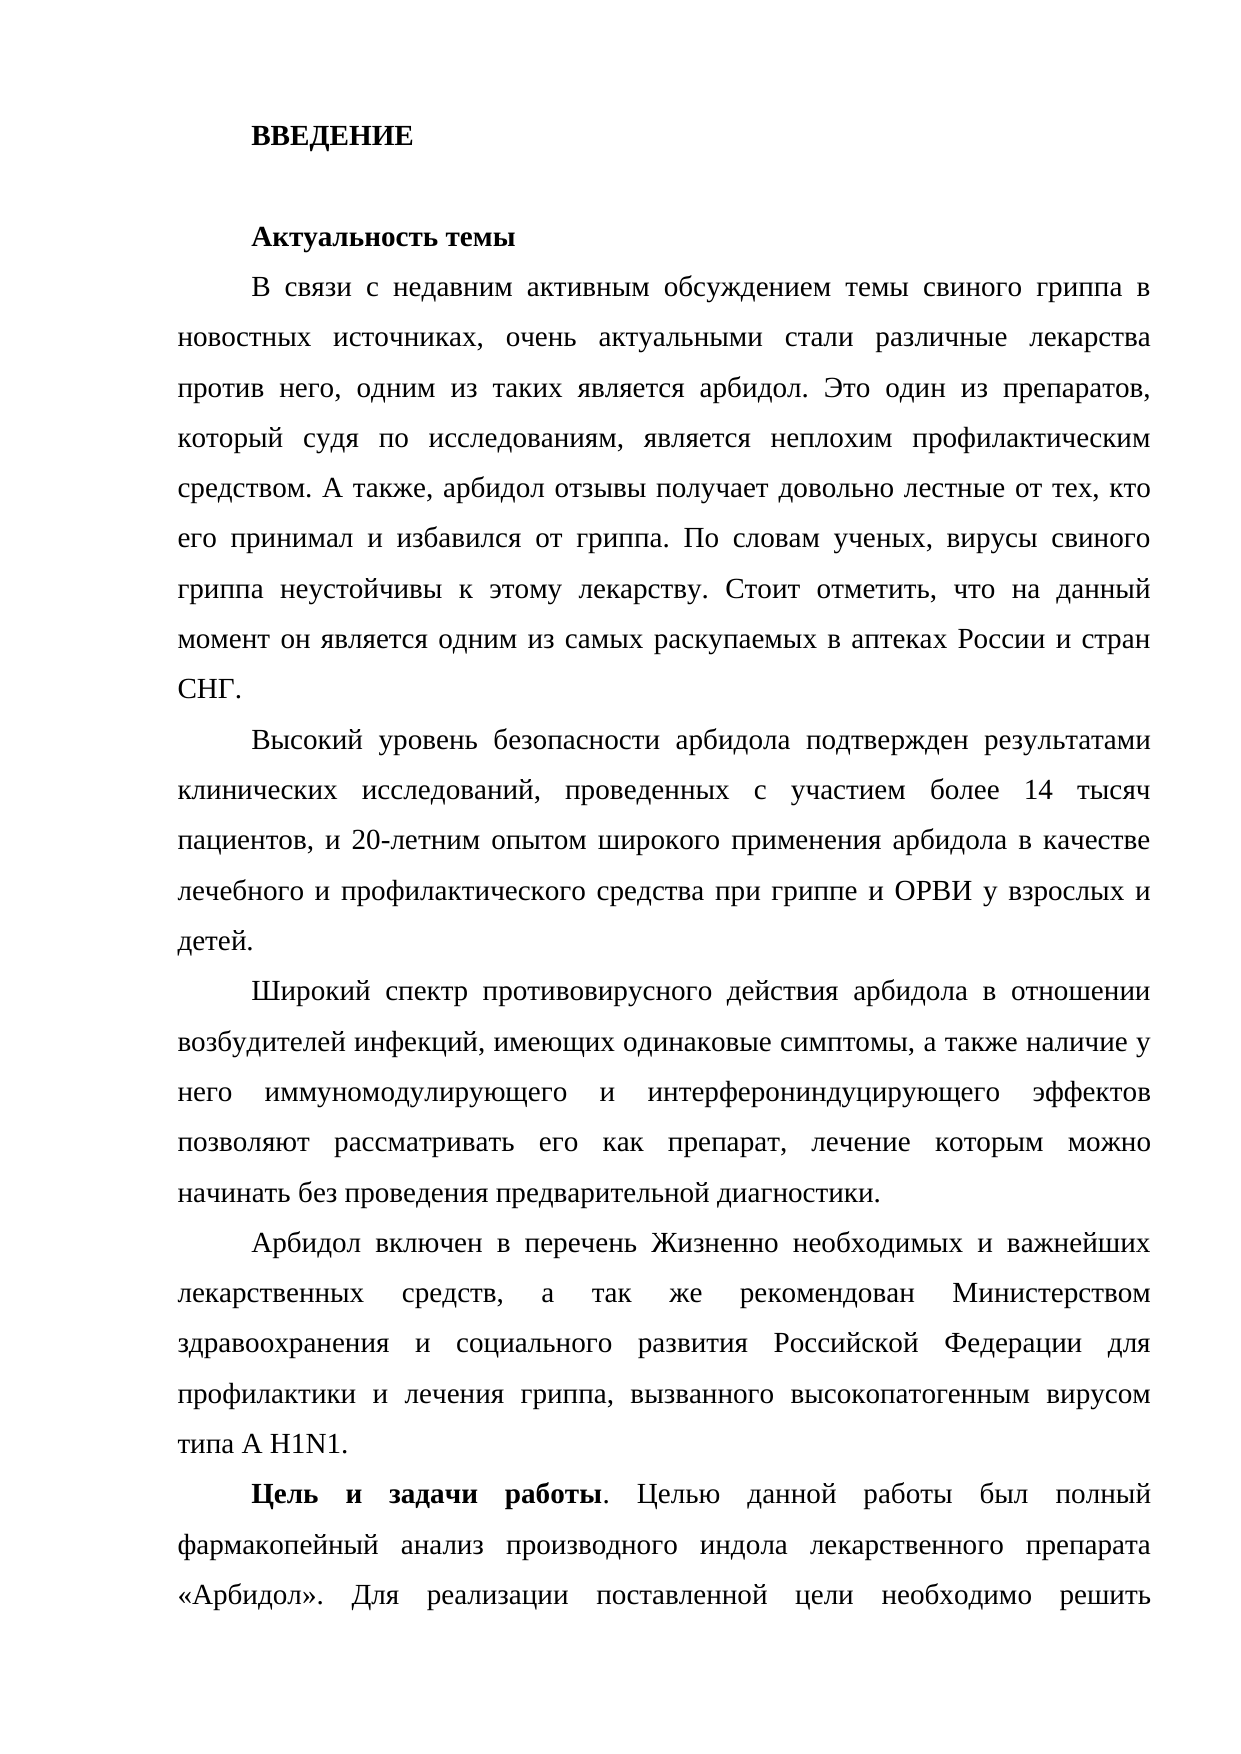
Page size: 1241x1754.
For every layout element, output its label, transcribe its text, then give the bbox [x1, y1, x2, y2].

text Высокий уровень безопасности арбидола подтвержден результатами клинических исследований, проведенных с участием более 14 тысяч пациентов, и 20-летним опытом широкого применения арбидола в качестве лечебного и профилактического средства при гриппе и ОРВИ у взрослых и детей. [177, 722, 1152, 957]
text Широкий спектр противовирусного действия арбидола в отношении возбудителей инфекций, имеющих одинаковые симптомы, а также наличие у него иммуномодулирующего и интерферониндуцирующего эффектов позволяют рассматривать его как препарат, лечение которым можно начинать без проведения предварительной диагностики. [177, 973, 1152, 1208]
text ВВЕДЕНИЕ [177, 118, 1152, 152]
text В связи с недавним активным обсуждением темы свиного гриппа в новостных источниках, очень актуальными стали различные лекарства против него, одним из таких является арбидол. Это один из препаратов, который судя по исследованиям, является неплохим профилактическим средством. А также, арбидол отзывы получает довольно лестные от тех, кто его принимал и избавился от гриппа. По словам ученых, вирусы свиного гриппа неустойчивы к этому лекарству. Стоит отметить, что на данный момент он является одним из самых раскупаемых в аптеках России и стран СНГ. [177, 269, 1152, 705]
text Актуальность темы [177, 219, 1152, 252]
text Арбидол включен в перечень Жизненно необходимых и важнейших лекарственных средств, а так же рекомендован Министерством здравоохранения и социального развития Российской Федерации для профилактики и лечения гриппа, вызванного высокопатогенным вирусом типа A H1N1. [177, 1225, 1152, 1460]
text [177, 1477, 1152, 1611]
